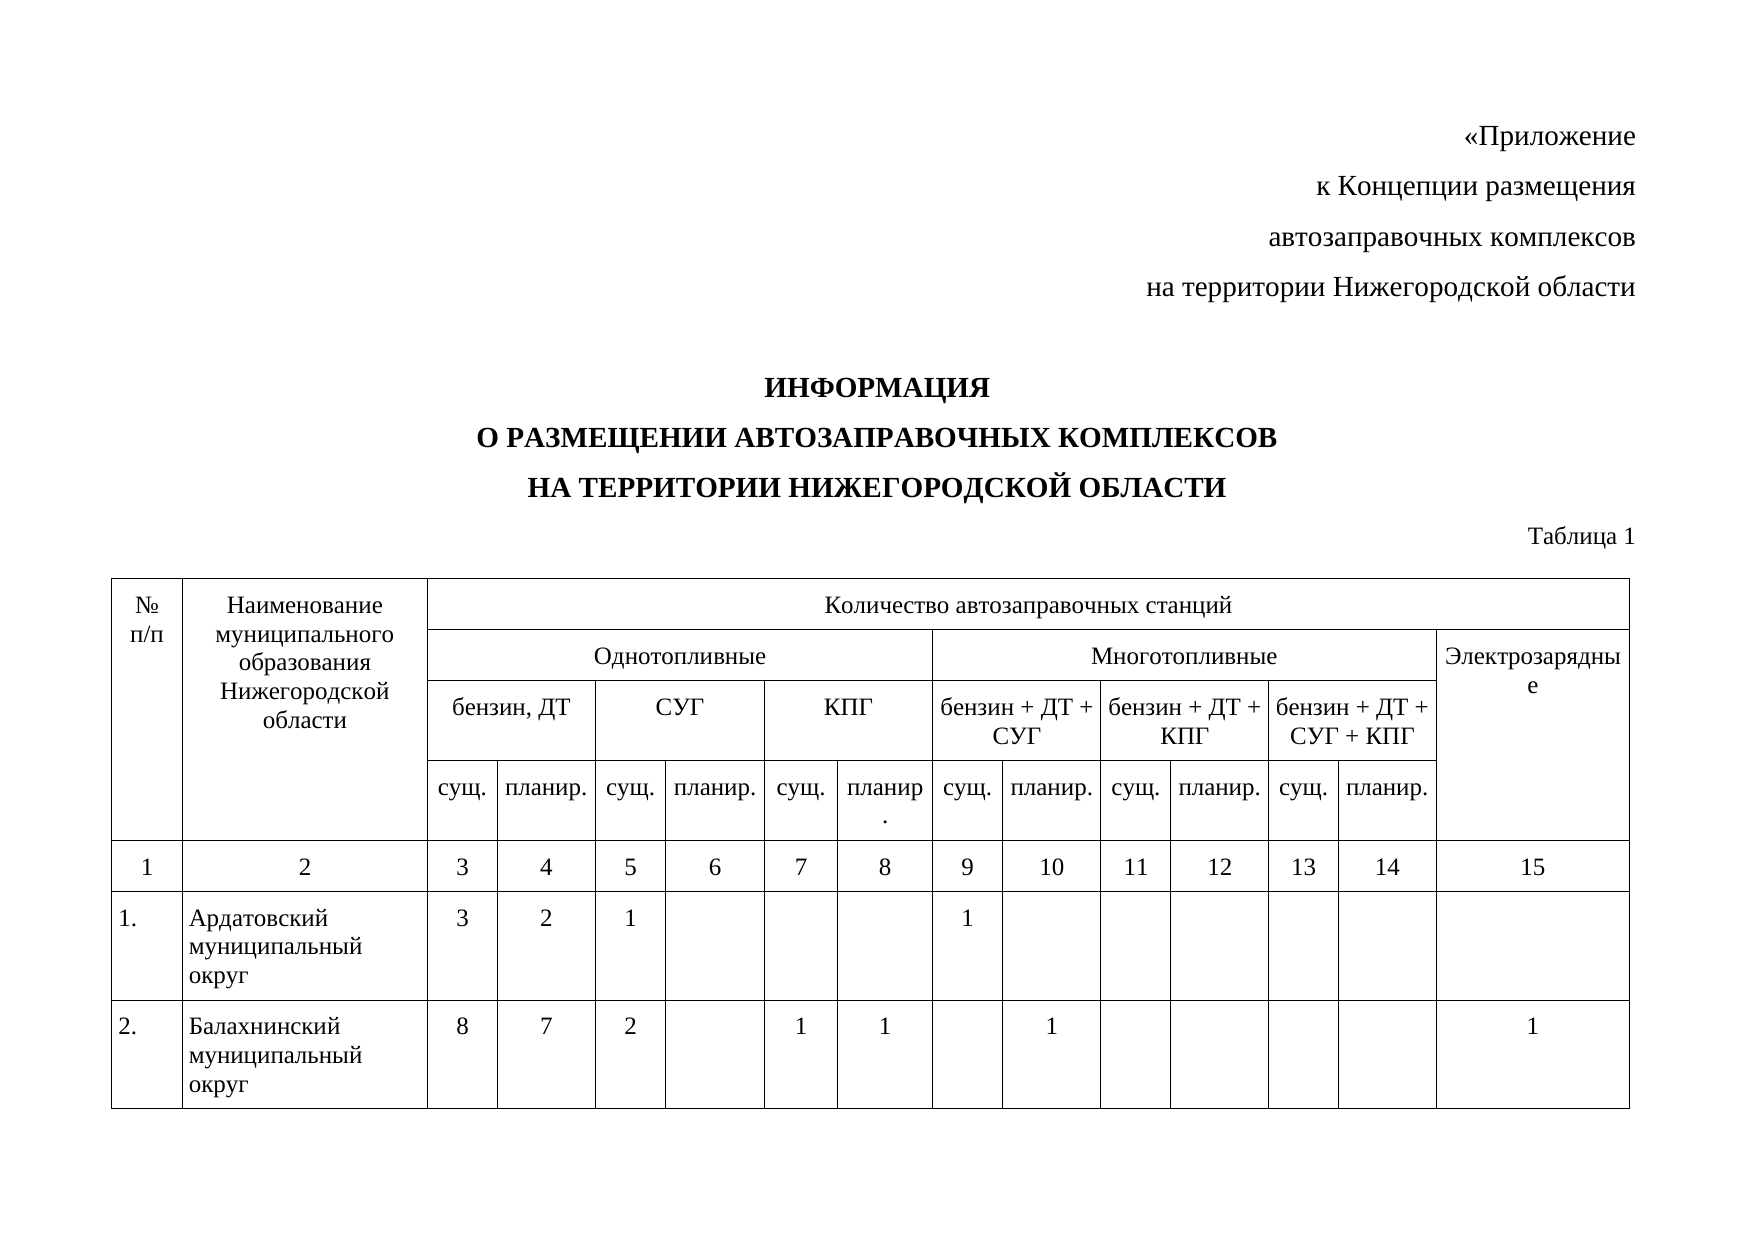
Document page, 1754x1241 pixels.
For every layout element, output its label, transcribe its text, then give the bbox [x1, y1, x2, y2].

table_cell 7 [498, 1001, 595, 1108]
table_cell [1339, 1001, 1436, 1108]
table_cell 2 [596, 1001, 665, 1108]
table_cell [666, 892, 764, 999]
table_cell Электрозарядные [1437, 630, 1629, 840]
table_cell 4 [498, 841, 595, 891]
table_cell 8 [428, 1001, 497, 1108]
table_cell 1 [112, 841, 182, 891]
table_cell планир. [666, 761, 764, 840]
table_cell [1101, 1001, 1170, 1108]
text к Концепции размещения [118, 168, 1636, 202]
table_cell 1. [112, 892, 182, 999]
table_cell 2. [112, 1001, 182, 1108]
table_cell [1171, 892, 1268, 999]
table_cell бензин + ДТ + КПГ [1101, 681, 1268, 760]
title НА ТЕРРИТОРИИ НИЖЕГОРОДСКОЙ ОБЛАСТИ [118, 470, 1636, 504]
text «Приложение [118, 118, 1636, 152]
table_cell планир. [1171, 761, 1268, 840]
table_cell планир. [1339, 761, 1436, 840]
table_cell 6 [666, 841, 764, 891]
table_header Наименование муниципального образования Нижегородской области [183, 579, 427, 840]
table_cell [1171, 1001, 1268, 1108]
table_cell 14 [1339, 841, 1436, 891]
table_cell 1 [838, 1001, 932, 1108]
table_cell 11 [1101, 841, 1170, 891]
table_cell Ардатовский муниципальный округ [183, 892, 427, 999]
table_cell [1339, 892, 1436, 999]
table_cell 15 [1437, 841, 1629, 891]
table_cell сущ. [1269, 761, 1338, 840]
table_cell сущ. [933, 761, 1002, 840]
table_cell [933, 1001, 1002, 1108]
table_cell [1101, 892, 1170, 999]
table_cell сущ. [1101, 761, 1170, 840]
table_cell 3 [428, 841, 497, 891]
table_cell [1269, 892, 1338, 999]
table_cell СУГ [596, 681, 764, 760]
table_cell 2 [498, 892, 595, 999]
table_cell 1 [933, 892, 1002, 999]
table_cell 1 [765, 1001, 837, 1108]
text на территории Нижегородской области [118, 269, 1636, 303]
table_cell сущ. [765, 761, 837, 840]
table_cell 2 [183, 841, 427, 891]
table_cell планир. [1003, 761, 1100, 840]
table_cell Многотопливные [933, 630, 1436, 680]
table_cell 3 [428, 892, 497, 999]
title ИНФОРМАЦИЯ [118, 370, 1636, 403]
table_cell [1003, 892, 1100, 999]
text Таблица 1 [118, 521, 1636, 549]
text автозаправочных комплексов [118, 219, 1636, 252]
table_cell 12 [1171, 841, 1268, 891]
table_cell 1 [1003, 1001, 1100, 1108]
table_cell сущ. [596, 761, 665, 840]
table_cell 7 [765, 841, 837, 891]
table_cell 13 [1269, 841, 1338, 891]
table_cell 9 [933, 841, 1002, 891]
table_cell 1 [596, 892, 665, 999]
table_cell бензин + ДТ + СУГ [933, 681, 1100, 760]
table_header № п/п [112, 579, 182, 840]
table_cell [765, 892, 837, 999]
table_cell планир. [838, 761, 932, 840]
table_cell [1437, 892, 1629, 999]
table_cell [838, 892, 932, 999]
table_cell бензин + ДТ + СУГ + КПГ [1269, 681, 1436, 760]
table_cell планир. [498, 761, 595, 840]
table_cell Однотопливные [428, 630, 932, 680]
table_header Количество автозаправочных станций [428, 579, 1629, 629]
table_cell бензин, ДТ [428, 681, 595, 760]
table_cell Балахнинский муниципальный округ [183, 1001, 427, 1108]
table_cell КПГ [765, 681, 932, 760]
table_cell 1 [1437, 1001, 1629, 1108]
title О РАЗМЕЩЕНИИ АВТОЗАПРАВОЧНЫХ КОМПЛЕКСОВ [118, 420, 1636, 454]
table_cell 8 [838, 841, 932, 891]
table_cell сущ. [428, 761, 497, 840]
table_cell 10 [1003, 841, 1100, 891]
table_cell 5 [596, 841, 665, 891]
table_cell [666, 1001, 764, 1108]
table_cell [1269, 1001, 1338, 1108]
